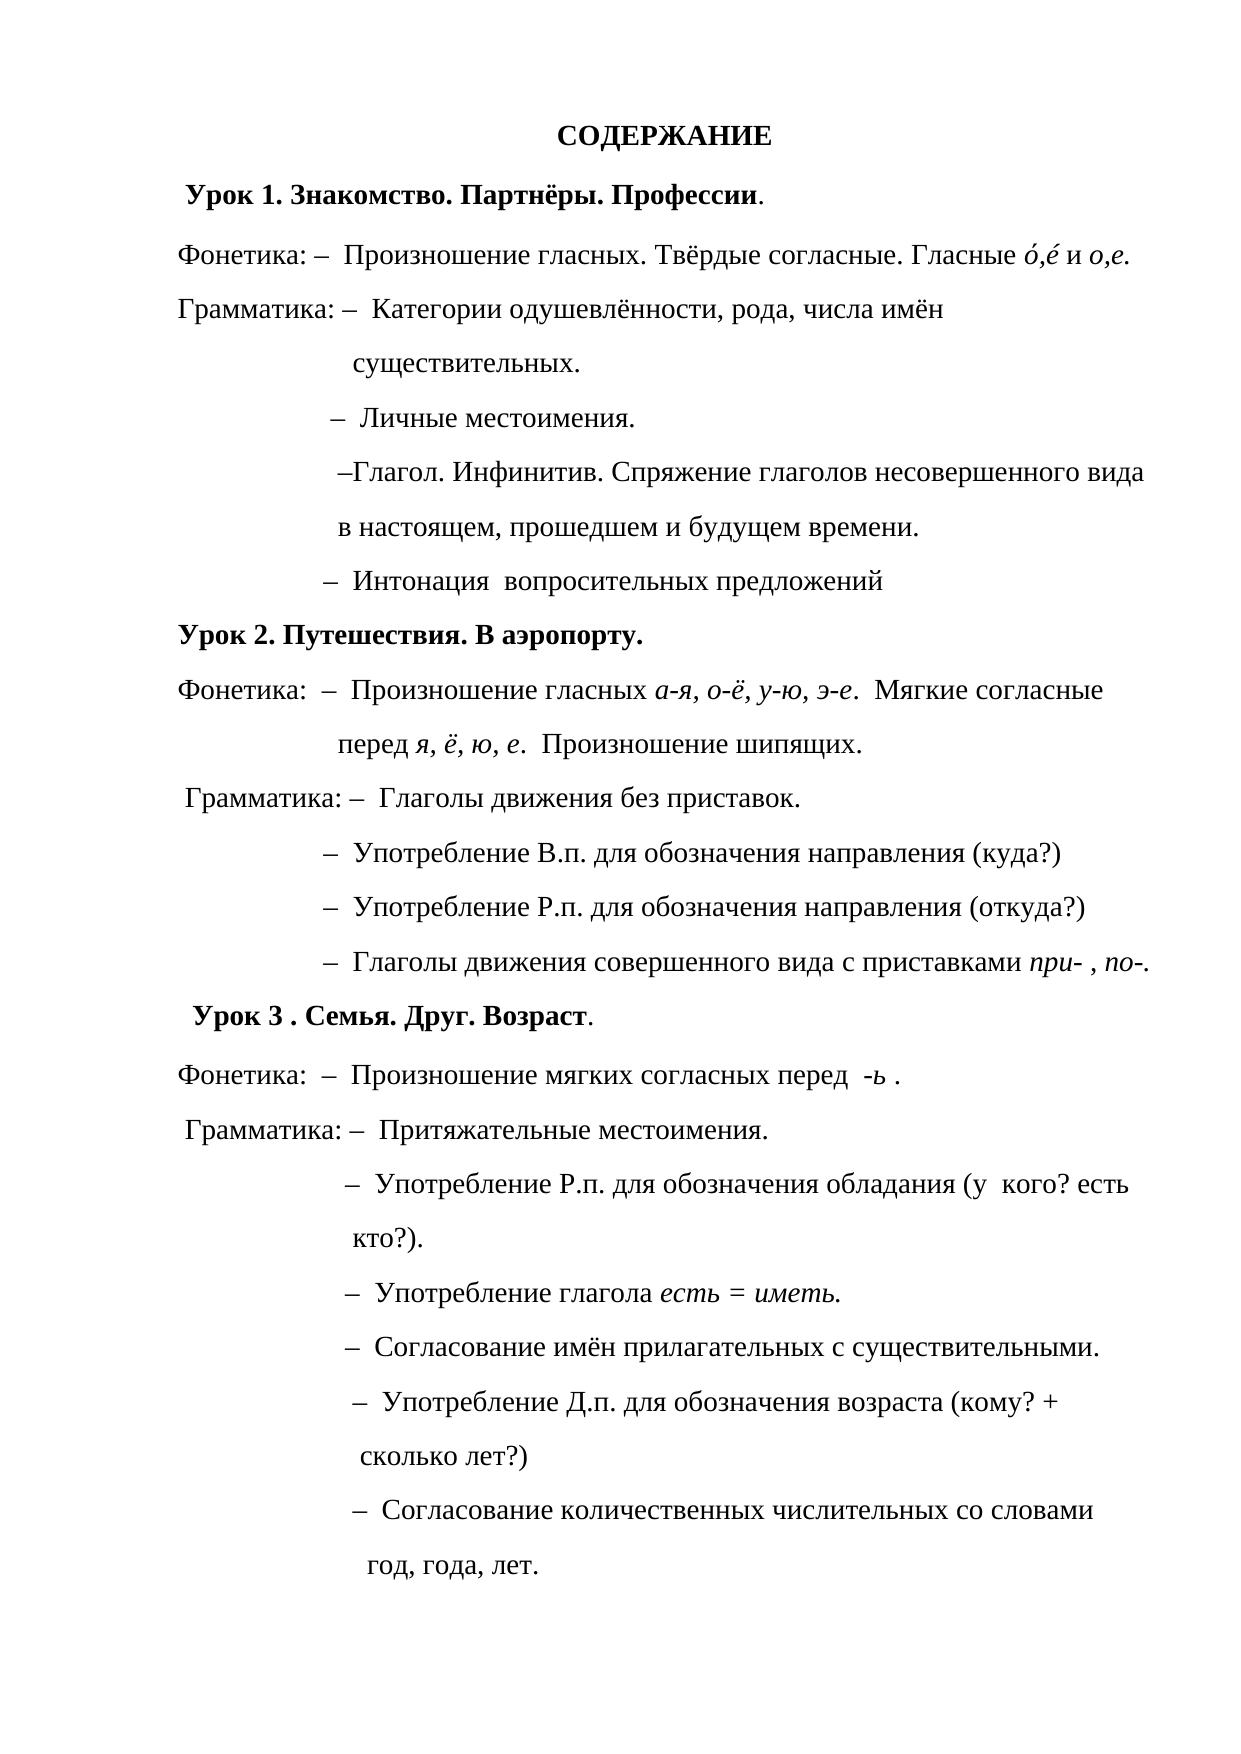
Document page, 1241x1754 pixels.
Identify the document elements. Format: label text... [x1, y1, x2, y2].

text Фонетика: – Произношение гласных а-я, о-ё, у-ю, э-е. Мягкие согласные [177, 672, 1152, 705]
text в настоящем, прошедшем и будущем времени. [177, 509, 1152, 542]
text Грамматика: – Категории одушевлённости, рода, числа имён [177, 291, 1152, 325]
text Грамматика: – Притяжательные местоимения. [177, 1112, 1152, 1145]
text – Употребление глагола есть = иметь. [177, 1275, 1152, 1308]
text – Личные местоимения. [177, 400, 1152, 433]
text Фонетика: – Произношение мягких согласных перед -ь . [177, 1057, 1152, 1091]
text перед я, ё, ю, е. Произношение шипящих. [177, 726, 1152, 760]
text год, года, лет. [177, 1547, 1152, 1580]
text – Употребление Р.п. для обозначения обладания (у кого? есть [177, 1166, 1152, 1200]
text Грамматика: – Глаголы движения без приставок. [177, 781, 1152, 814]
text – Согласование имён прилагательных с существительными. [177, 1329, 1152, 1363]
text кто?). [177, 1221, 1152, 1254]
text существительных. [177, 346, 1152, 379]
text Урок 3 . Семья. Друг. Возраст. [177, 998, 1152, 1032]
text – Глаголы движения совершенного вида с приставками при- , по-. [177, 944, 1152, 977]
text – Употребление В.п. для обозначения направления (куда?) [177, 835, 1152, 868]
text СОДЕРЖАНИЕ [177, 118, 1152, 152]
text – Согласование количественных числительных со словами [177, 1492, 1152, 1526]
text Фонетика: – Произношение гласных. Твёрдые согласные. Гласные ό,é и о,е. [177, 237, 1152, 270]
text – Интонация вопросительных предложений [177, 563, 1152, 597]
text Урок 1. Знакомство. Партнёры. Профессии. [177, 177, 1152, 211]
text –Глагол. Инфинитив. Спряжение глаголов несовершенного вида [177, 454, 1152, 488]
text – Употребление Д.п. для обозначения возраста (кому? + [177, 1384, 1152, 1417]
text сколько лет?) [177, 1438, 1152, 1472]
text – Употребление Р.п. для обозначения направления (откуда?) [177, 889, 1152, 923]
text Урок 2. Путешествия. В аэропорту. [177, 617, 1152, 651]
